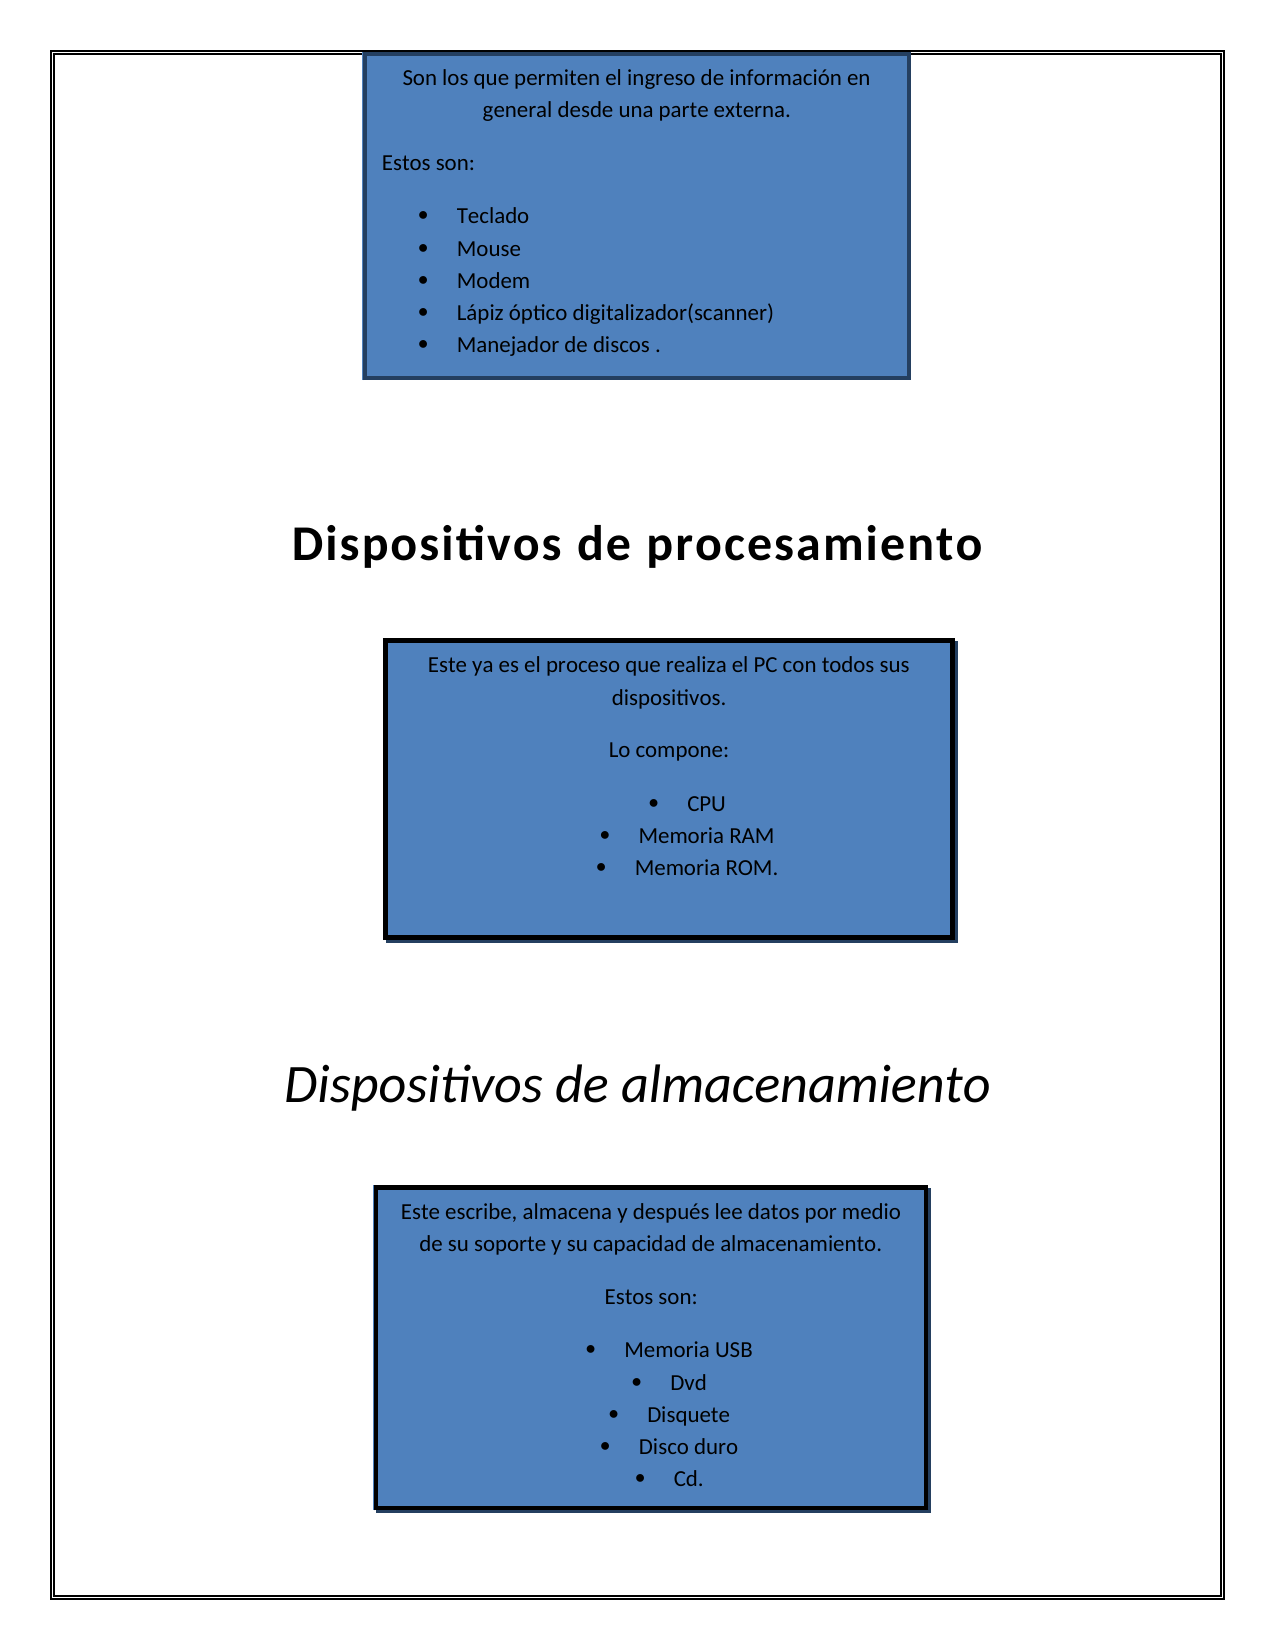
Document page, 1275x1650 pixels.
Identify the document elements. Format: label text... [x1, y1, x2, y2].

text Dispositivos de procesamiento [177, 511, 1098, 572]
text Dispositivos de almacenamiento [177, 1050, 1098, 1116]
